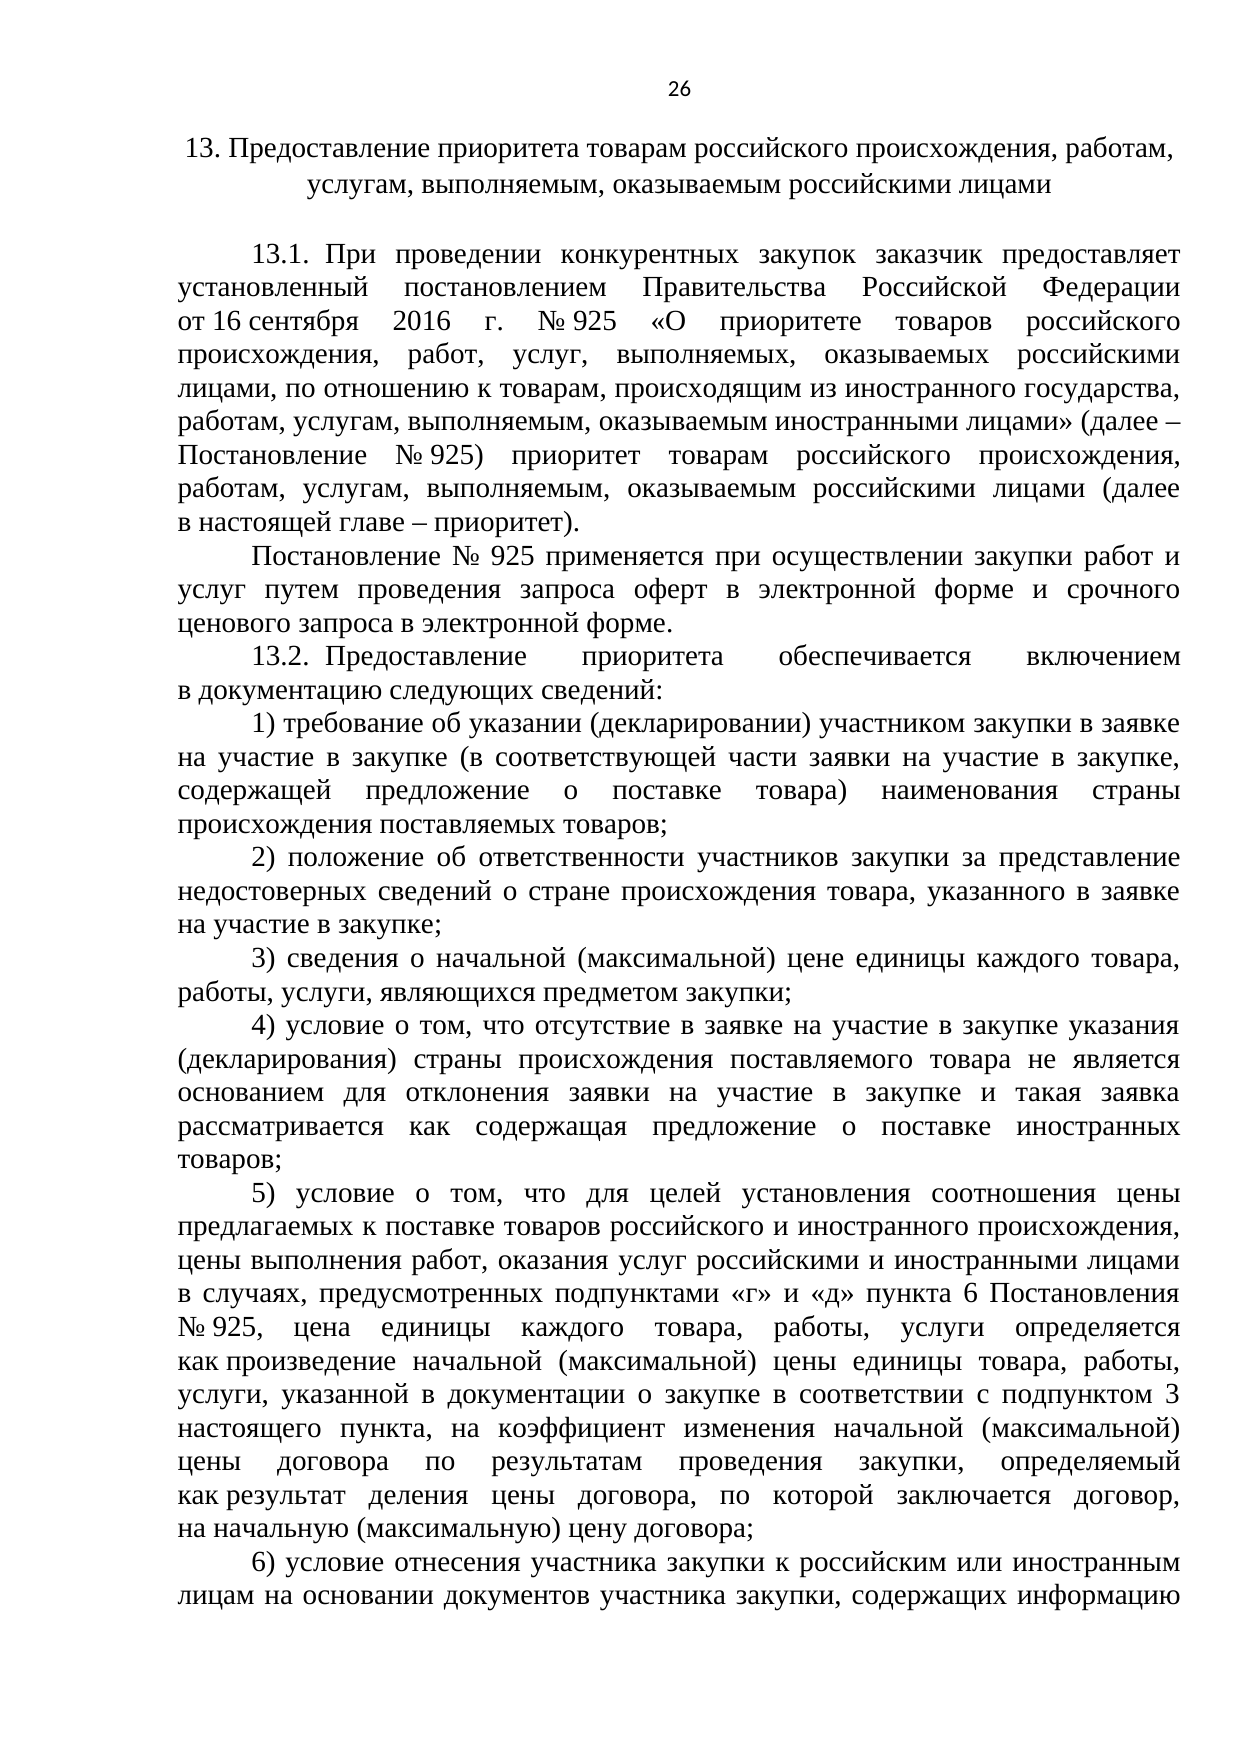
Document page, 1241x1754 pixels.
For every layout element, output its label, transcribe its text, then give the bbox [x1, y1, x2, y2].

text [177, 1544, 1181, 1611]
text Постановление № 925 применяется при осуществлении закупки работ и услуг путем проведения запроса оферт в электронной форме и срочного ценового запроса в электронной форме. [177, 538, 1181, 638]
subtitle 13. Предоставление приоритета товарам российского происхождения, работам, услугам, выполняемым, оказываемым российскими лицами [177, 130, 1181, 199]
text 4) условие о том, что отсутствие в заявке на участие в закупке указания (декларирования) страны происхождения поставляемого товара не является основанием для отклонения заявки на участие в закупке и такая заявка рассматривается как содержащая предложение о поставке иностранных товаров; [177, 1007, 1181, 1175]
text 2) положение об ответственности участников закупки за представление недостоверных сведений о стране происхождения товара, указанного в заявке на участие в закупке; [177, 839, 1181, 940]
text 13.2. Предоставление приоритета обеспечивается включением в документацию следующих сведений: [177, 638, 1181, 705]
text 5) условие о том, что для целей установления соотношения цены предлагаемых к поставке товаров российского и иностранного происхождения, цены выполнения работ, оказания услуг российскими и иностранными лицами в случаях, предусмотренных подпунктами «г» и «д» пункта 6 Постановления № 925, цена единицы каждого товара, работы, услуги определяется как произведение начальной (максимальной) цены единицы товара, работы, услуги, указанной в документации о закупке в соответствии с подпунктом 3 настоящего пункта, на коэффициент изменения начальной (максимальной) цены договора по результатам проведения закупки, определяемый как результат деления цены договора, по которой заключается договор, на начальную (максимальную) цену договора; [177, 1175, 1181, 1544]
text 1) требование об указании (декларировании) участником закупки в заявке на участие в закупке (в соответствующей части заявки на участие в закупке, содержащей предложение о поставке товара) наименования страны происхождения поставляемых товаров; [177, 705, 1181, 839]
text 3) сведения о начальной (максимальной) цене единицы каждого товара, работы, услуги, являющихся предметом закупки; [177, 940, 1181, 1007]
text 13.1. При проведении конкурентных закупок заказчик предоставляет установленный постановлением Правительства Российской Федерации от 16 сентября 2016 г. № 925 «О приоритете товаров российского происхождения, работ, услуг, выполняемых, оказываемых российскими лицами, по отношению к товарам, происходящим из иностранного государства, работам, услугам, выполняемым, оказываемым иностранными лицами» (далее – Постановление № 925) приоритет товарам российского происхождения, работам, услугам, выполняемым, оказываемым российскими лицами (далее в настоящей главе – приоритет). [177, 236, 1181, 538]
